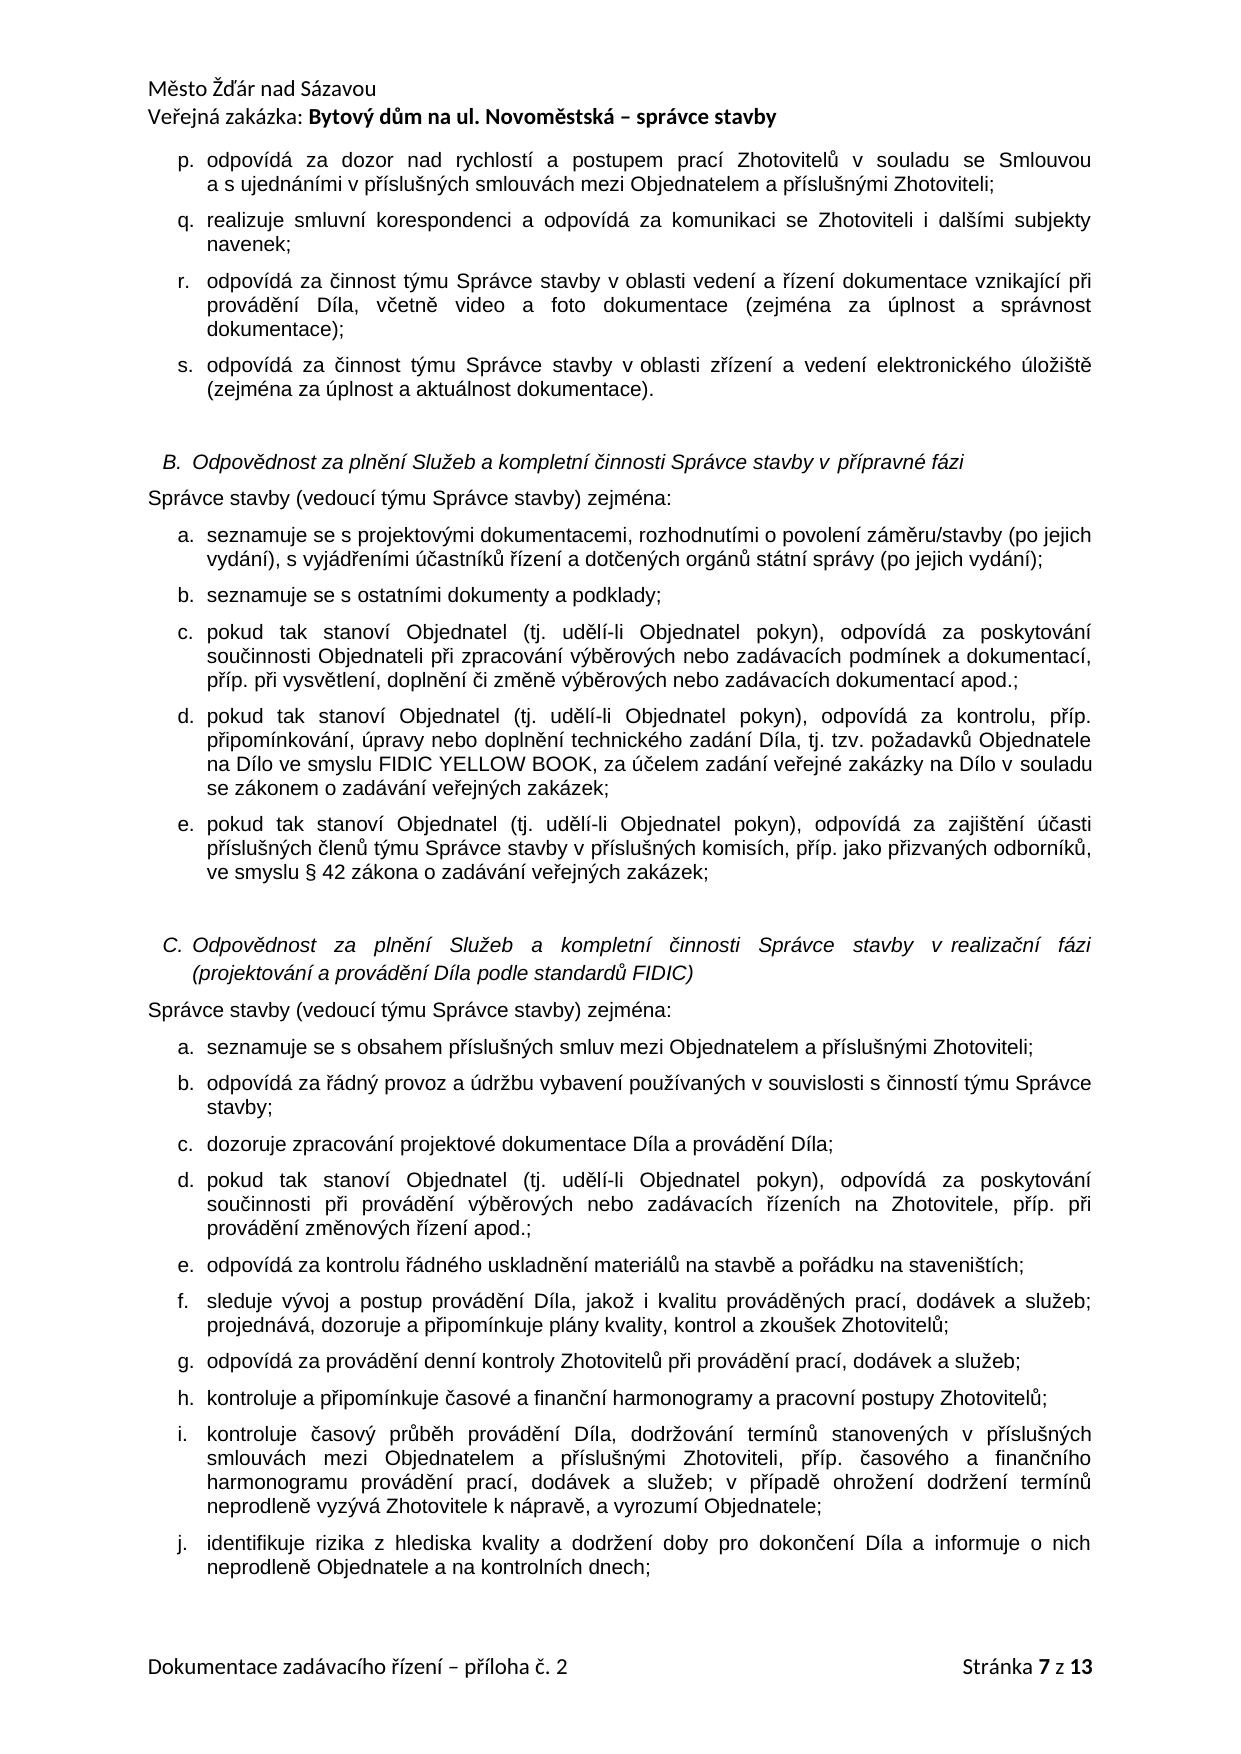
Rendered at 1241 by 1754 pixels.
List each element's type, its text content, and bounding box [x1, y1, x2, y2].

text Správce stavby (vedoucí týmu Správce stavby) zejména: [148, 486, 1093, 510]
list Odpovědnost za plnění Služeb a kompletní činnosti Správce stavby v realizační fázi (projektování a provádění Díla podle standardů FIDIC) [162, 933, 1093, 986]
text Správce stavby (vedoucí týmu Správce stavby) zejména: [148, 998, 1093, 1022]
list kontroluje a připomínkuje časové a finanční harmonogramy a pracovní postupy Zhotovitelů; [177, 1386, 1093, 1410]
list odpovídá za provádění denní kontroly Zhotovitelů při provádění prací, dodávek a služeb; [177, 1349, 1093, 1373]
list seznamuje se s projektovými dokumentacemi, rozhodnutími o povolení záměru/stavby (po jejich vydání), s vyjádřeními účastníků řízení a dotčených orgánů státní správy (po jejich vydání); [177, 523, 1093, 571]
list Odpovědnost za plnění Služeb a kompletní činnosti Správce stavby v přípravné fázi [162, 450, 1093, 474]
list identifikuje rizika z hlediska kvality a dodržení doby pro dokončení Díla a informuje o nich neprodleně Objednatele a na kontrolních dnech; [177, 1531, 1093, 1578]
list odpovídá za činnost týmu Správce stavby v oblasti vedení a řízení dokumentace vznikající při provádění Díla, včetně video a foto dokumentace (zejména za úplnost a správnost dokumentace); [177, 268, 1093, 340]
list pokud tak stanoví Objednatel (tj. udělí-li Objednatel pokyn), odpovídá za kontrolu, příp. připomínkování, úpravy nebo doplnění technického zadání Díla, tj. tzv. požadavků Objednatele na Dílo ve smyslu FIDIC YELLOW BOOK, za účelem zadání veřejné zakázky na Dílo v souladu se zákonem o zadávání veřejných zakázek; [177, 704, 1093, 800]
list odpovídá za kontrolu řádného uskladnění materiálů na stavbě a pořádku na staveništích; [177, 1252, 1093, 1276]
list dozoruje zpracování projektové dokumentace Díla a provádění Díla; [177, 1132, 1093, 1156]
list realizuje smluvní korespondenci a odpovídá za komunikaci se Zhotoviteli i dalšími subjekty navenek; [177, 208, 1093, 256]
list sleduje vývoj a postup provádění Díla, jakož i kvalitu prováděných prací, dodávek a služeb; projednává, dozoruje a připomínkuje plány kvality, kontrol a zkoušek Zhotovitelů; [177, 1289, 1093, 1337]
list seznamuje se s ostatními dokumenty a podklady; [177, 583, 1093, 607]
list kontroluje časový průběh provádění Díla, dodržování termínů stanovených v příslušných smlouvách mezi Objednatelem a příslušnými Zhotoviteli, příp. časového a finančního harmonogramu provádění prací, dodávek a služeb; v případě ohrožení dodržení termínů neprodleně vyzývá Zhotovitele k nápravě, a vyrozumí Objednatele; [177, 1422, 1093, 1518]
list pokud tak stanoví Objednatel (tj. udělí-li Objednatel pokyn), odpovídá za zajištění účasti příslušných členů týmu Správce stavby v příslušných komisích, příp. jako přizvaných odborníků, ve smyslu § 42 zákona o zadávání veřejných zakázek; [177, 812, 1093, 884]
list pokud tak stanoví Objednatel (tj. udělí-li Objednatel pokyn), odpovídá za poskytování součinnosti při provádění výběrových nebo zadávacích řízeních na Zhotovitele, příp. při provádění změnových řízení apod.; [177, 1168, 1093, 1240]
list seznamuje se s obsahem příslušných smluv mezi Objednatelem a příslušnými Zhotoviteli; [177, 1035, 1093, 1059]
list odpovídá za řádný provoz a údržbu vybavení používaných v souvislosti s činností týmu Správce stavby; [177, 1071, 1093, 1119]
list pokud tak stanoví Objednatel (tj. udělí-li Objednatel pokyn), odpovídá za poskytování součinnosti Objednateli při zpracování výběrových nebo zadávacích podmínek a dokumentací, příp. při vysvětlení, doplnění či změně výběrových nebo zadávacích dokumentací apod.; [177, 619, 1093, 691]
list odpovídá za dozor nad rychlostí a postupem prací Zhotovitelů v souladu se Smlouvou a s ujednáními v příslušných smlouvách mezi Objednatelem a příslušnými Zhotoviteli; [177, 148, 1093, 196]
list odpovídá za činnost týmu Správce stavby v oblasti zřízení a vedení elektronického úložiště (zejména za úplnost a aktuálnost dokumentace). [177, 353, 1093, 401]
